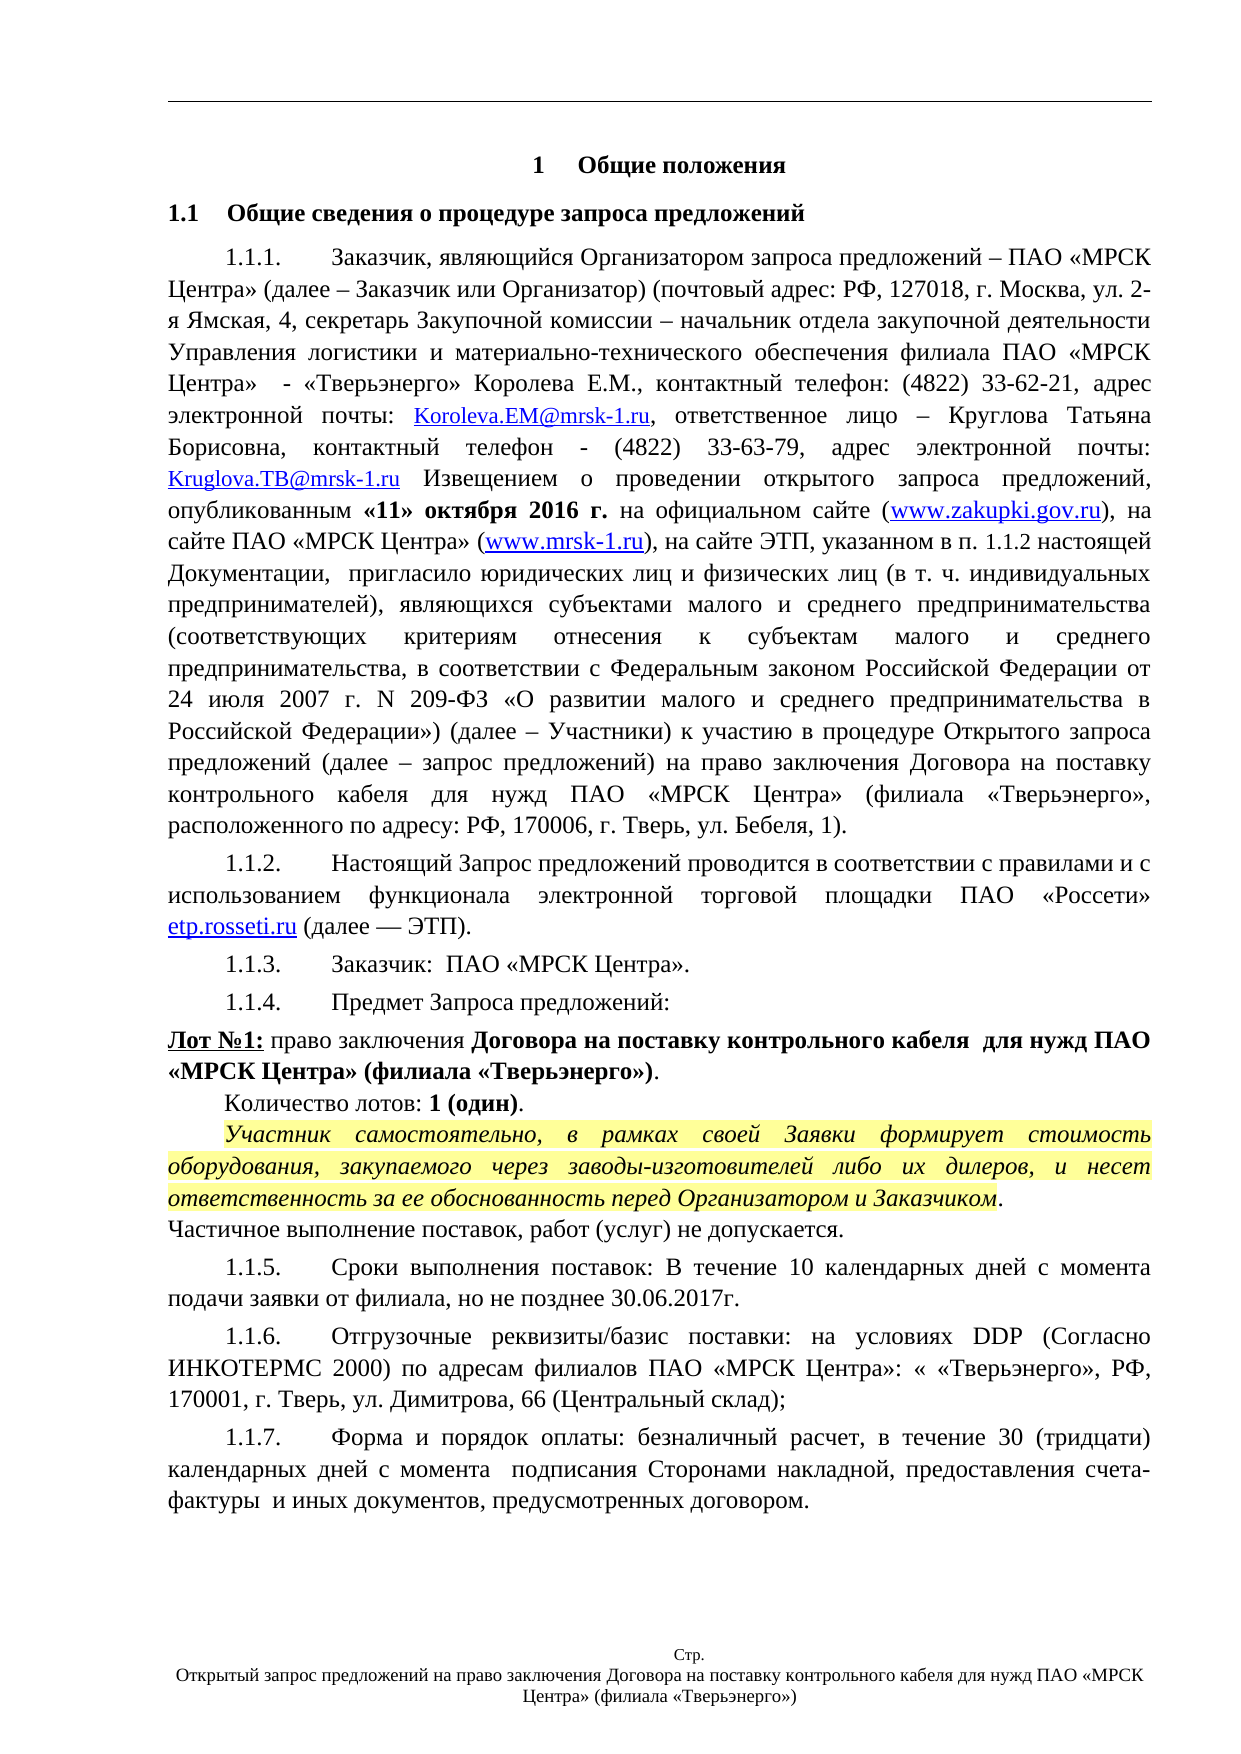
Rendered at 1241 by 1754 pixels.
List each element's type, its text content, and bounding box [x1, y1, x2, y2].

subtitle Общие положения [166, 150, 1152, 179]
list Сроки выполнения поставок: В течение 10 календарных дней с момента подачи заявки от филиала, но не позднее 30.06.2017г. [168, 1252, 1152, 1312]
text Лот №1: право заключения Договора на поставку контрольного кабеля для нужд ПАО «МРСК Центра» (филиала «Тверьэнерго»). [168, 1025, 1152, 1085]
list Частичное выполнение поставок, работ (услуг) не допускается. [168, 1214, 1152, 1243]
list Форма и порядок оплаты: безналичный расчет, в течение 30 (тридцати) календарных дней с момента подписания Сторонами накладной, предоставления счета-фактуры и иных документов, предусмотренных договором. [168, 1422, 1152, 1514]
text Количество лотов: 1 (один). [168, 1088, 1152, 1117]
text Участник самостоятельно, в рамках своей Заявки формирует стоимость оборудования, закупаемого через заводы-изготовителей либо их дилеров, и несет ответственность за ее обоснованность перед Организатором и Заказчиком. [168, 1119, 1152, 1151]
subtitle Общие сведения о процедуре запроса предложений [168, 198, 1152, 227]
list Заказчик: ПАО «МРСК Центра». [168, 949, 1152, 978]
list Заказчик, являющийся Организатором запроса предложений – ПАО «МРСК Центра» (далее – Заказчик или Организатор) (почтовый адрес: РФ, 127018, г. Москва, ул. 2-я Ямская, 4, секретарь Закупочной комиссии – начальник отдела закупочной деятельности Управления логистики и материально-технического обеспечения филиала ПАО «МРСК Центра» - «Тверьэнерго» Королева Е.М., контактный телефон: (4822) 33-62-21, адрес электронной почты: Koroleva.EM@mrsk-1.ru, ответственное лицо – Круглова Татьяна Борисовна, контактный телефон - (4822) 33-63-79, адрес электронной почты: Kruglova.TB@mrsk-1.ru Извещением о проведении открытого запроса предложений, опубликованным «11» октября 2016 г. на официальном сайте (www.zakupki.gov.ru), на сайте ПАО «МРСК Центра» (www.mrsk-1.ru), на сайте ЭТП, указанном в п. 1.1.2 настоящей Документации, пригласило юридических лиц и физических лиц (в т. ч. индивидуальных предпринимателей), являющихся субъектами малого и среднего предпринимательства (соответствующих критериям отнесения к субъектам малого и среднего предпринимательства, в соответствии с Федеральным законом Российской Федерации от 24 июля 2007 г. N 209-ФЗ «О развитии малого и среднего предпринимательства в Российской Федерации») (далее – Участники) к участию в процедуре Открытого запроса предложений (далее – запрос предложений) на право заключения Договора на поставку контрольного кабеля для нужд ПАО «МРСК Центра» (филиала «Тверьэнерго», расположенного по адресу: РФ, 170006, г. Тверь, ул. Бебеля, 1). [168, 242, 1152, 839]
list Настоящий Запрос предложений проводится в соответствии с правилами и с использованием функционала электронной торговой площадки ПАО «Россети» etp.rosseti.ru (далее — ЭТП). [168, 848, 1152, 940]
list Предмет Запроса предложений: [168, 987, 1152, 1016]
list Отгрузочные реквизиты/базис поставки: на условиях DDP (Согласно ИНКОТЕРМС 2000) по адресам филиалов ПАО «МРСК Центра»: « «Тверьэнерго», РФ, 170001, г. Тверь, ул. Димитрова, 66 (Центральный склад); [168, 1321, 1152, 1413]
text Участник самостоятельно, в рамках своей Заявки формирует стоимость оборудования, закупаемого через заводы-изготовителей либо их дилеров, и несет ответственность за ее обоснованность перед Организатором и Заказчиком. [168, 1180, 1152, 1211]
